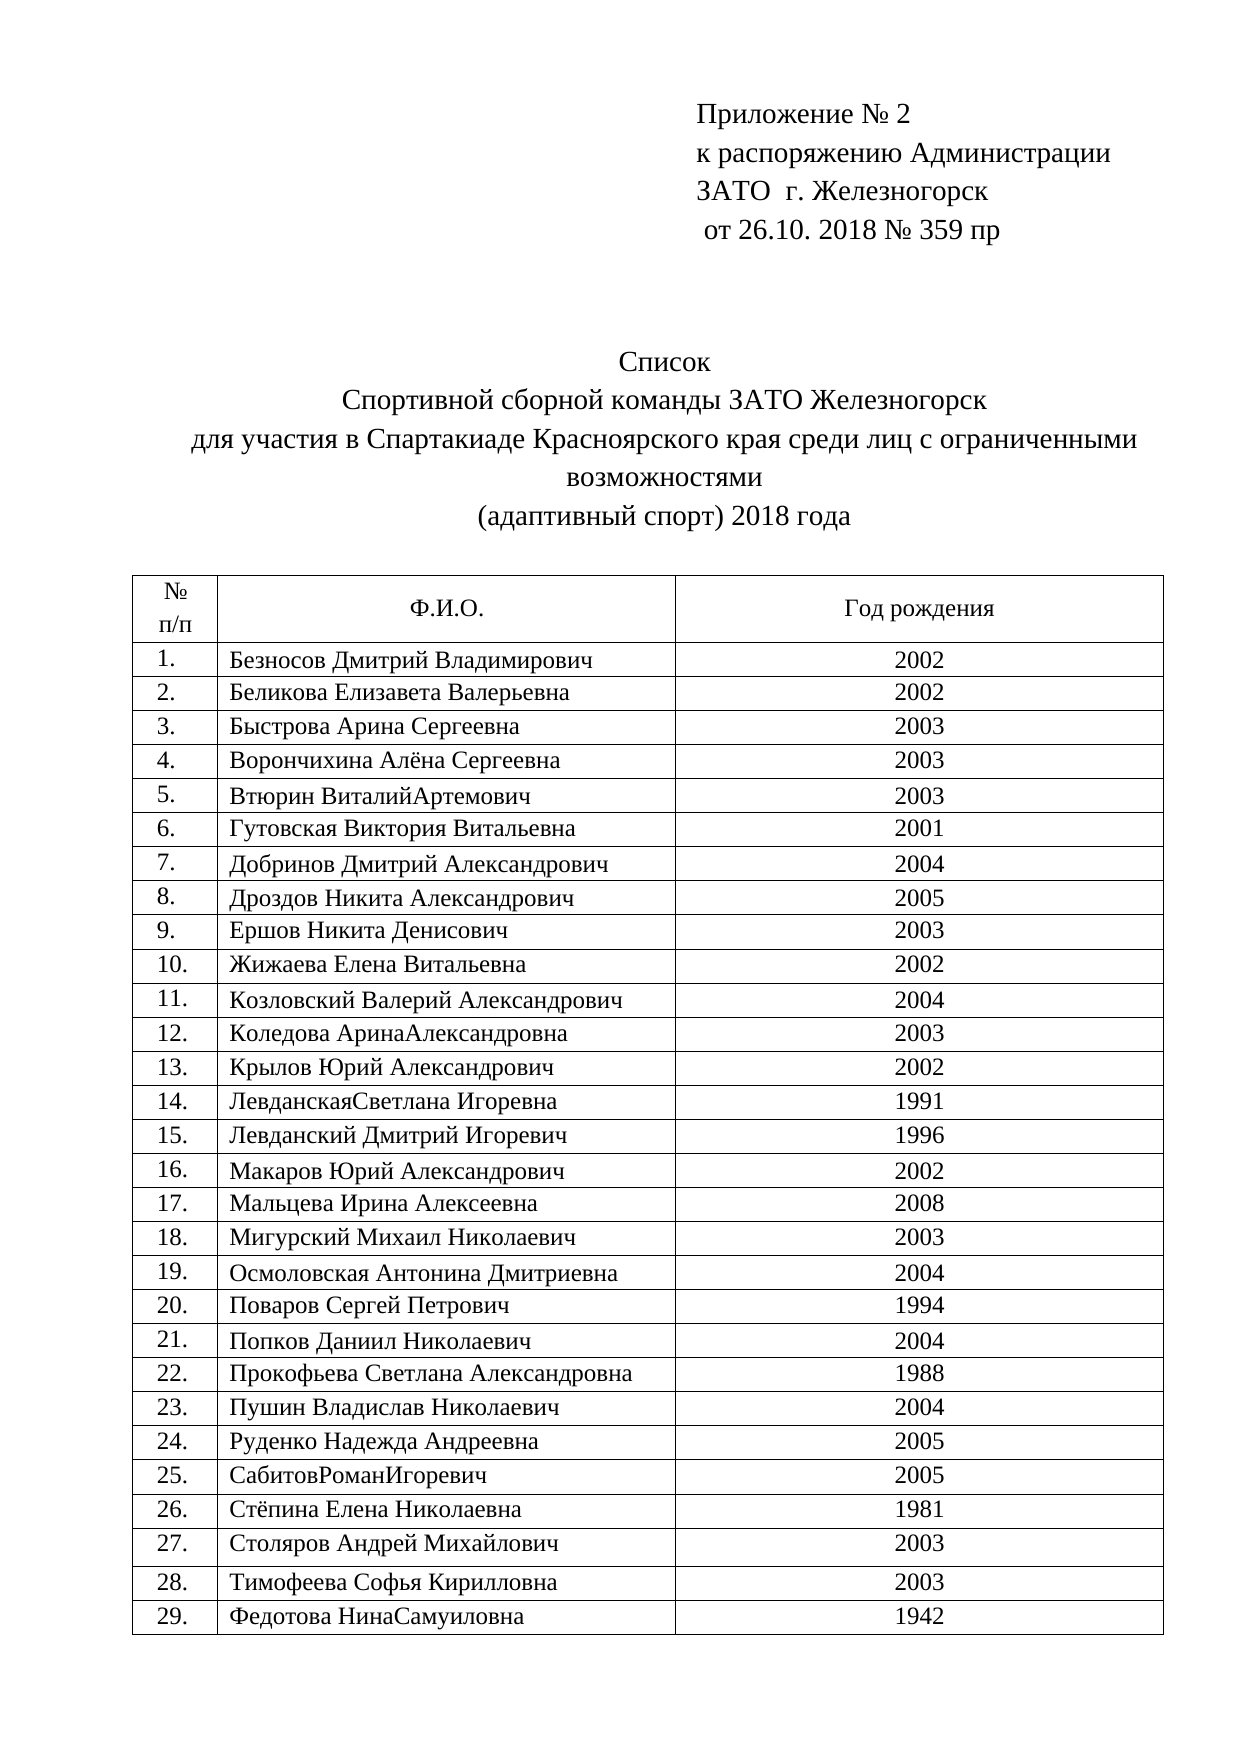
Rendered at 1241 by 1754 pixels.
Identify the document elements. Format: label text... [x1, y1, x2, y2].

table_cell 2004 [676, 1392, 1163, 1425]
table_cell [133, 1529, 217, 1566]
table_cell 2002 [676, 643, 1163, 676]
text Спортивной сборной команды ЗАТО Железногорск [133, 382, 1196, 416]
table_cell [133, 1052, 217, 1085]
table_cell [133, 813, 217, 846]
table_cell Федотова НинаСамуиловна [218, 1601, 675, 1634]
table_cell 2002 [676, 1154, 1163, 1187]
table_cell [133, 1154, 217, 1187]
table_cell Добринов Дмитрий Александрович [218, 847, 675, 880]
table_header [207, 89, 962, 312]
table_cell Беликова Елизавета Валерьевна [218, 677, 675, 710]
table_cell [133, 1358, 217, 1391]
table_cell Коледова АринаАлександровна [218, 1018, 675, 1051]
table_cell Жижаева Елена Витальевна [218, 950, 675, 982]
text для участия в Спартакиаде Красноярского края среди лиц с ограниченными возможностями [133, 421, 1196, 493]
table_cell 2004 [676, 1324, 1163, 1357]
table_cell [133, 1086, 217, 1119]
table_cell [133, 1392, 217, 1425]
table_cell 2002 [676, 1052, 1163, 1085]
table_cell Безносов Дмитрий Владимирович [218, 643, 675, 676]
table_cell [133, 847, 217, 880]
table_cell [133, 1120, 217, 1153]
table_header № п/п [133, 576, 217, 642]
table_cell [133, 1222, 217, 1255]
table_cell Макаров Юрий Александрович [218, 1154, 675, 1187]
table_cell Козловский Валерий Александрович [218, 984, 675, 1017]
table_cell 2003 [676, 1529, 1163, 1566]
table_header [962, 89, 1207, 312]
table_cell [133, 1426, 217, 1459]
table_cell Поваров Сергей Петрович [218, 1290, 675, 1323]
table_cell 1996 [676, 1120, 1163, 1153]
table_cell Стёпина Елена Николаевна [218, 1495, 675, 1527]
table_cell 2003 [676, 745, 1163, 778]
table_cell [133, 643, 217, 676]
table_cell Гутовская Виктория Витальевна [218, 813, 675, 846]
table_cell 1981 [676, 1495, 1163, 1527]
table_cell 2003 [676, 779, 1163, 812]
table_cell Мальцева Ирина Алексеевна [218, 1188, 675, 1221]
table_cell Левданский Дмитрий Игоревич [218, 1120, 675, 1153]
table_cell Осмоловская Антонина Дмитриевна [218, 1256, 675, 1289]
table_cell Дроздов Никита Александрович [218, 881, 675, 914]
table_cell ЛевданскаяСветлана Игоревна [218, 1086, 675, 1119]
table_cell [133, 1256, 217, 1289]
table_cell 2002 [676, 950, 1163, 982]
table_header Год рождения [676, 576, 1163, 642]
table_cell [133, 984, 217, 1017]
table_cell Пушин Владислав Николаевич [218, 1392, 675, 1425]
table_cell 2003 [676, 1567, 1163, 1600]
table_cell 2002 [676, 677, 1163, 710]
table_cell Быстрова Арина Сергеевна [218, 711, 675, 744]
table_cell Прокофьева Светлана Александровна [218, 1358, 675, 1391]
table_cell Тимофеева Софья Кирилловна [218, 1567, 675, 1600]
table_header Ф.И.О. [218, 576, 675, 642]
table_cell 1991 [676, 1086, 1163, 1119]
table_cell 1942 [676, 1601, 1163, 1634]
table_cell [133, 881, 217, 914]
table_cell 1988 [676, 1358, 1163, 1391]
table_cell [133, 779, 217, 812]
table_cell 2003 [676, 1222, 1163, 1255]
table_cell [133, 711, 217, 744]
table_cell Руденко Надежда Андреевна [218, 1426, 675, 1459]
table_cell [133, 1601, 217, 1634]
table_cell СабитовРоманИгоревич [218, 1460, 675, 1493]
table_cell 2003 [676, 915, 1163, 948]
table_cell Ершов Никита Денисович [218, 915, 675, 948]
table_cell [133, 1460, 217, 1493]
table_cell [133, 745, 217, 778]
table_cell 2003 [676, 1018, 1163, 1051]
table_cell [133, 1290, 217, 1323]
text Список [133, 344, 1196, 377]
table_cell [133, 1567, 217, 1600]
table_cell 2005 [676, 1460, 1163, 1493]
table_cell 2001 [676, 813, 1163, 846]
table_cell 1994 [676, 1290, 1163, 1323]
table_cell [133, 677, 217, 710]
table_cell [133, 1324, 217, 1357]
text (адаптивный спорт) 2018 года [133, 498, 1196, 532]
table_cell Столяров Андрей Михайлович [218, 1529, 675, 1566]
table_cell 2004 [676, 847, 1163, 880]
table_cell 2004 [676, 1256, 1163, 1289]
table_cell [133, 1188, 217, 1221]
table_cell Втюрин ВиталийАртемович [218, 779, 675, 812]
table_cell Попков Даниил Николаевич [218, 1324, 675, 1357]
table_cell 2003 [676, 711, 1163, 744]
table_cell [133, 950, 217, 982]
table_cell [133, 915, 217, 948]
table_cell 2005 [676, 1426, 1163, 1459]
table_cell 2005 [676, 881, 1163, 914]
table_cell Ворончихина Алёна Сергеевна [218, 745, 675, 778]
table_cell 2004 [676, 984, 1163, 1017]
table_cell Крылов Юрий Александрович [218, 1052, 675, 1085]
table_cell [133, 1495, 217, 1527]
table_cell 2008 [676, 1188, 1163, 1221]
table_cell [133, 1018, 217, 1051]
table_cell Мигурский Михаил Николаевич [218, 1222, 675, 1255]
